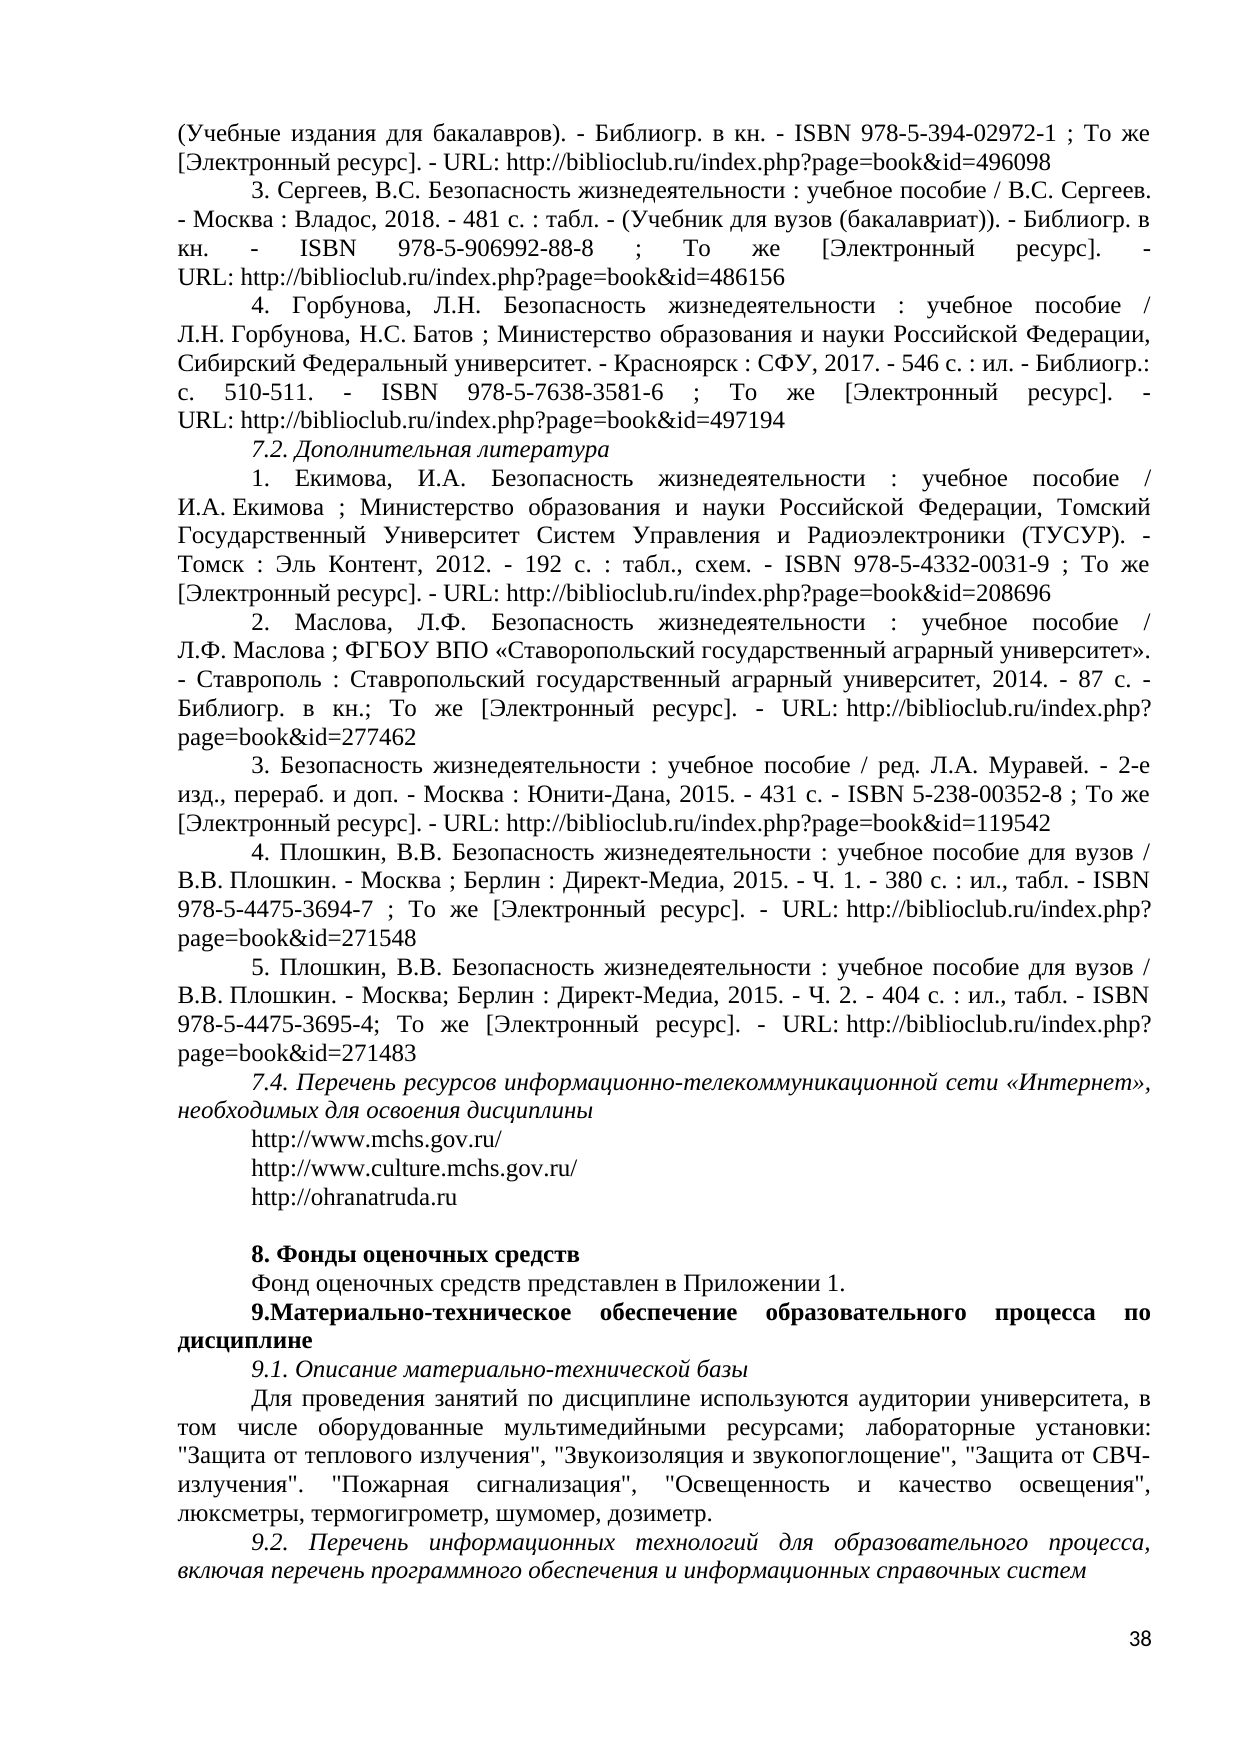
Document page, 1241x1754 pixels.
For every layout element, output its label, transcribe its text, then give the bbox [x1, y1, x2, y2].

text 3. Безопасность жизнедеятельности : учебное пособие / ред. Л.А. Муравей. - 2-е изд., перераб. и доп. - Москва : Юнити-Дана, 2015. - 431 с. - ISBN 5-238-00352-8 ; То же [Электронный ресурс]. - URL: http://biblioclub.ru/index.php?page=book&id=119542 [177, 751, 1152, 837]
text 3. Сергеев, В.С. Безопасность жизнедеятельности : учебное пособие / В.С. Сергеев. - Москва : Владос, 2018. - 481 с. : табл. - (Учебник для вузов (бакалавриат)). - Библиогр. в кн. - ISBN 978-5-906992-88-8 ; То же [Электронный ресурс]. - URL: http://biblioclub.ru/index.php?page=book&id=486156 [177, 176, 1152, 291]
text 9.1. Описание материально-технической базы [177, 1354, 1152, 1383]
text 4. Горбунова, Л.Н. Безопасность жизнедеятельности : учебное пособие / Л.Н. Горбунова, Н.С. Батов ; Министерство образования и науки Российской Федерации, Сибирский Федеральный университет. - Красноярск : СФУ, 2017. - 546 с. : ил. - Библиогр.: с. 510-511. - ISBN 978-5-7638-3581-6 ; То же [Электронный ресурс]. - URL: http://biblioclub.ru/index.php?page=book&id=497194 [177, 291, 1152, 434]
text http://ohranatruda.ru [177, 1182, 1152, 1211]
text 8. Фонды оценочных средств [177, 1239, 1152, 1268]
text 7.4. Перечень ресурсов информационно-телекоммуникационной сети «Интернет», необходимых для освоения дисциплины [177, 1067, 1152, 1124]
text 9.Материально-техническое обеспечение образовательного процесса по дисциплине [177, 1297, 1152, 1354]
text 1. Екимова, И.А. Безопасность жизнедеятельности : учебное пособие / И.А. Екимова ; Министерство образования и науки Российской Федерации, Томский Государственный Университет Систем Управления и Радиоэлектроники (ТУСУР). - Томск : Эль Контент, 2012. - 192 с. : табл., схем. - ISBN 978-5-4332-0031-9 ; То же [Электронный ресурс]. - URL: http://biblioclub.ru/index.php?page=book&id=208696 [177, 463, 1152, 607]
text 4. Плошкин, В.В. Безопасность жизнедеятельности : учебное пособие для вузов / В.В. Плошкин. - Москва ; Берлин : Директ-Медиа, 2015. - Ч. 1. - 380 с. : ил., табл. - ISBN 978-5-4475-3694-7 ; То же [Электронный ресурс]. - URL: http://biblioclub.ru/index.php?page=book&id=271548 [177, 837, 1152, 952]
text http://www.mchs.gov.ru/ [177, 1124, 1152, 1153]
text 7.2. Дополнительная литература [177, 434, 1152, 463]
text 2. Маслова, Л.Ф. Безопасность жизнедеятельности : учебное пособие / Л.Ф. Маслова ; ФГБОУ ВПО «Ставоропольский государственный аграрный университет». - Ставрополь : Ставропольский государственный аграрный университет, 2014. - 87 с. - Библиогр. в кн.; То же [Электронный ресурс]. - URL: http://biblioclub.ru/index.php?page=book&id=277462 [177, 607, 1152, 751]
text 9.2. Перечень информационных технологий для образовательного процесса, включая перечень программного обеспечения и информационных справочных систем [177, 1527, 1152, 1584]
text http://www.culture.mchs.gov.ru/ [177, 1153, 1152, 1182]
text Для проведения занятий по дисциплине используются аудитории университета, в том числе оборудованные мультимедийными ресурсами; лабораторные установки: "Защита от теплового излучения", "Звукоизоляция и звукопоглощение", "Защита от СВЧ-излучения". "Пожарная сигнализация", "Освещенность и качество освещения", люксметры, термогигрометр, шумомер, дозиметр. [177, 1383, 1152, 1527]
text 5. Плошкин, В.В. Безопасность жизнедеятельности : учебное пособие для вузов / В.В. Плошкин. - Москва; Берлин : Директ-Медиа, 2015. - Ч. 2. - 404 с. : ил., табл. - ISBN 978-5-4475-3695-4; То же [Электронный ресурс]. - URL: http://biblioclub.ru/index.php?page=book&id=271483 [177, 952, 1152, 1067]
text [177, 118, 1152, 176]
text Фонд оценочных средств представлен в Приложении 1. [177, 1268, 1152, 1297]
